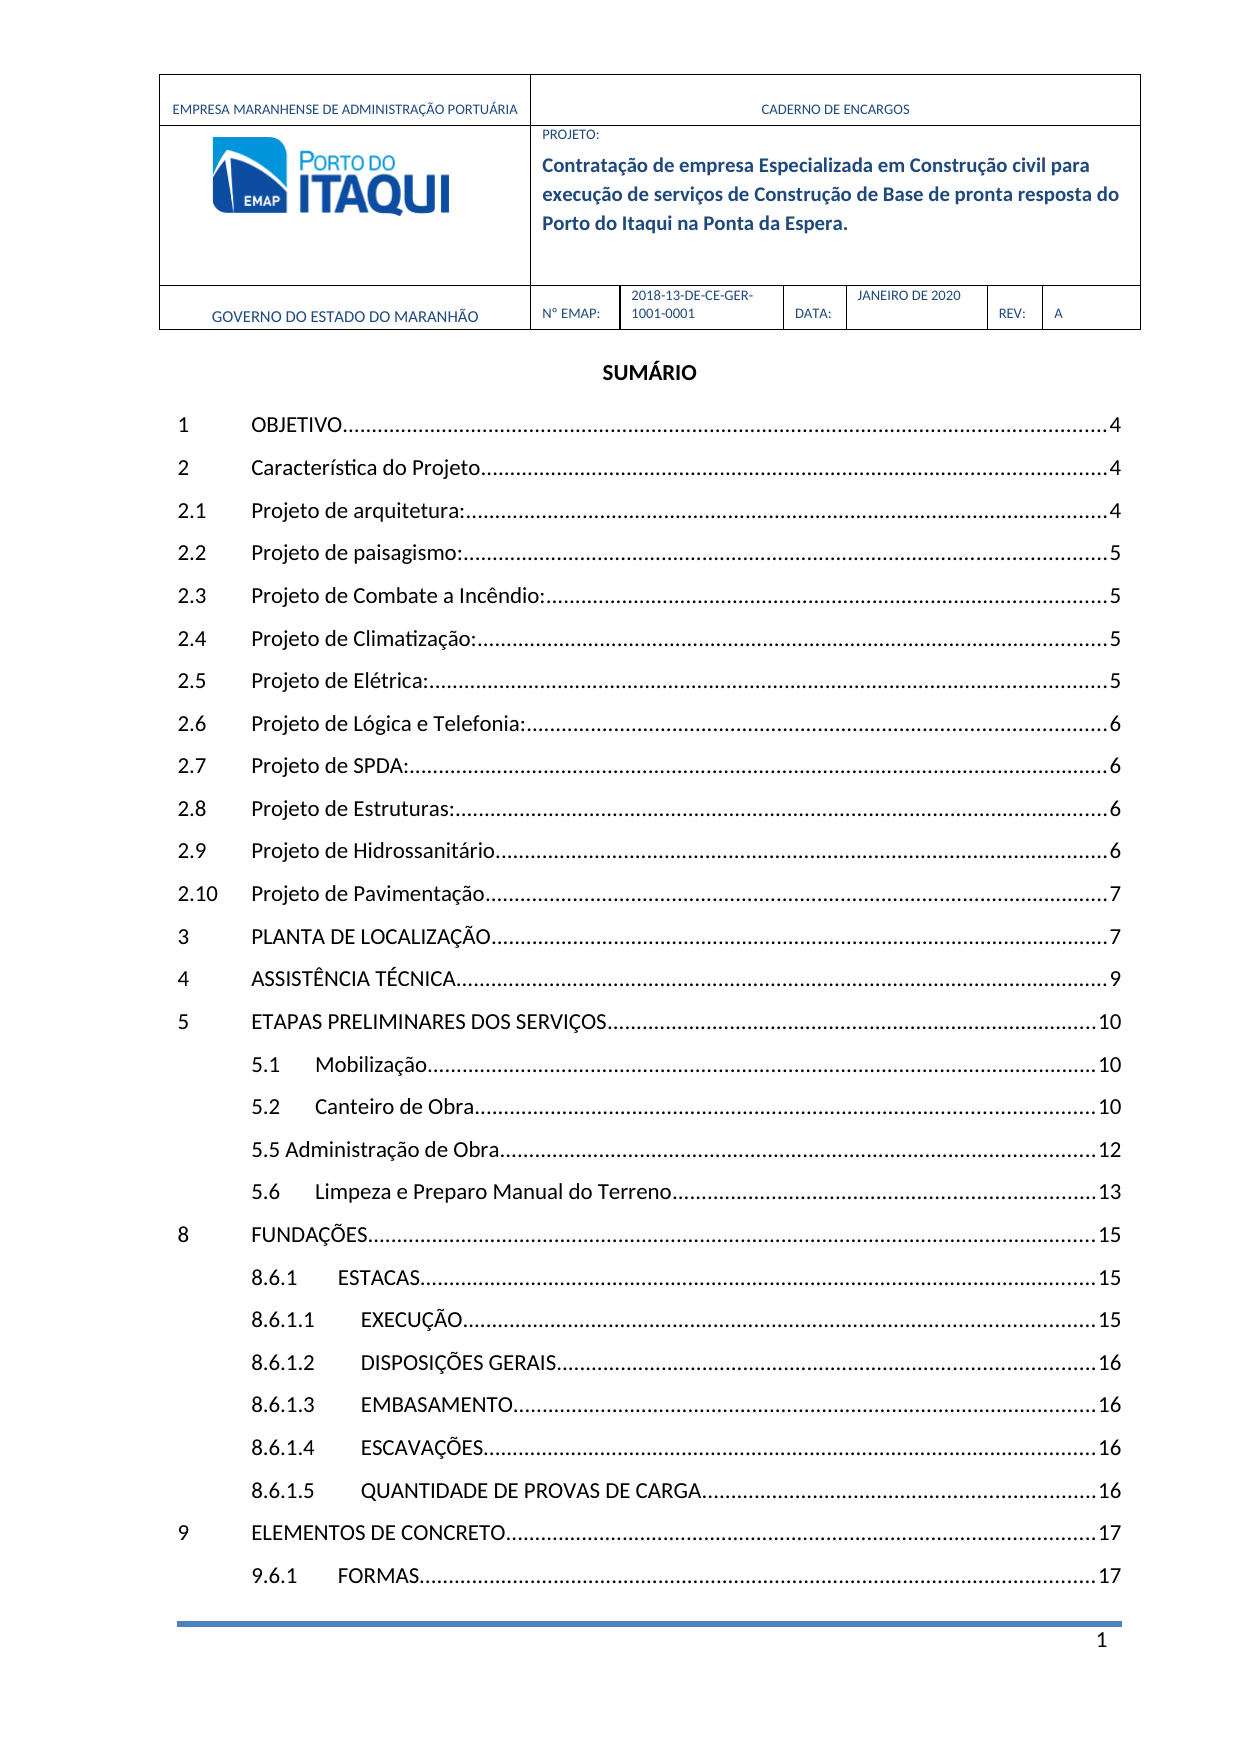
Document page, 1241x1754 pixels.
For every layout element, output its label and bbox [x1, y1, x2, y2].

picture [212, 137, 449, 216]
